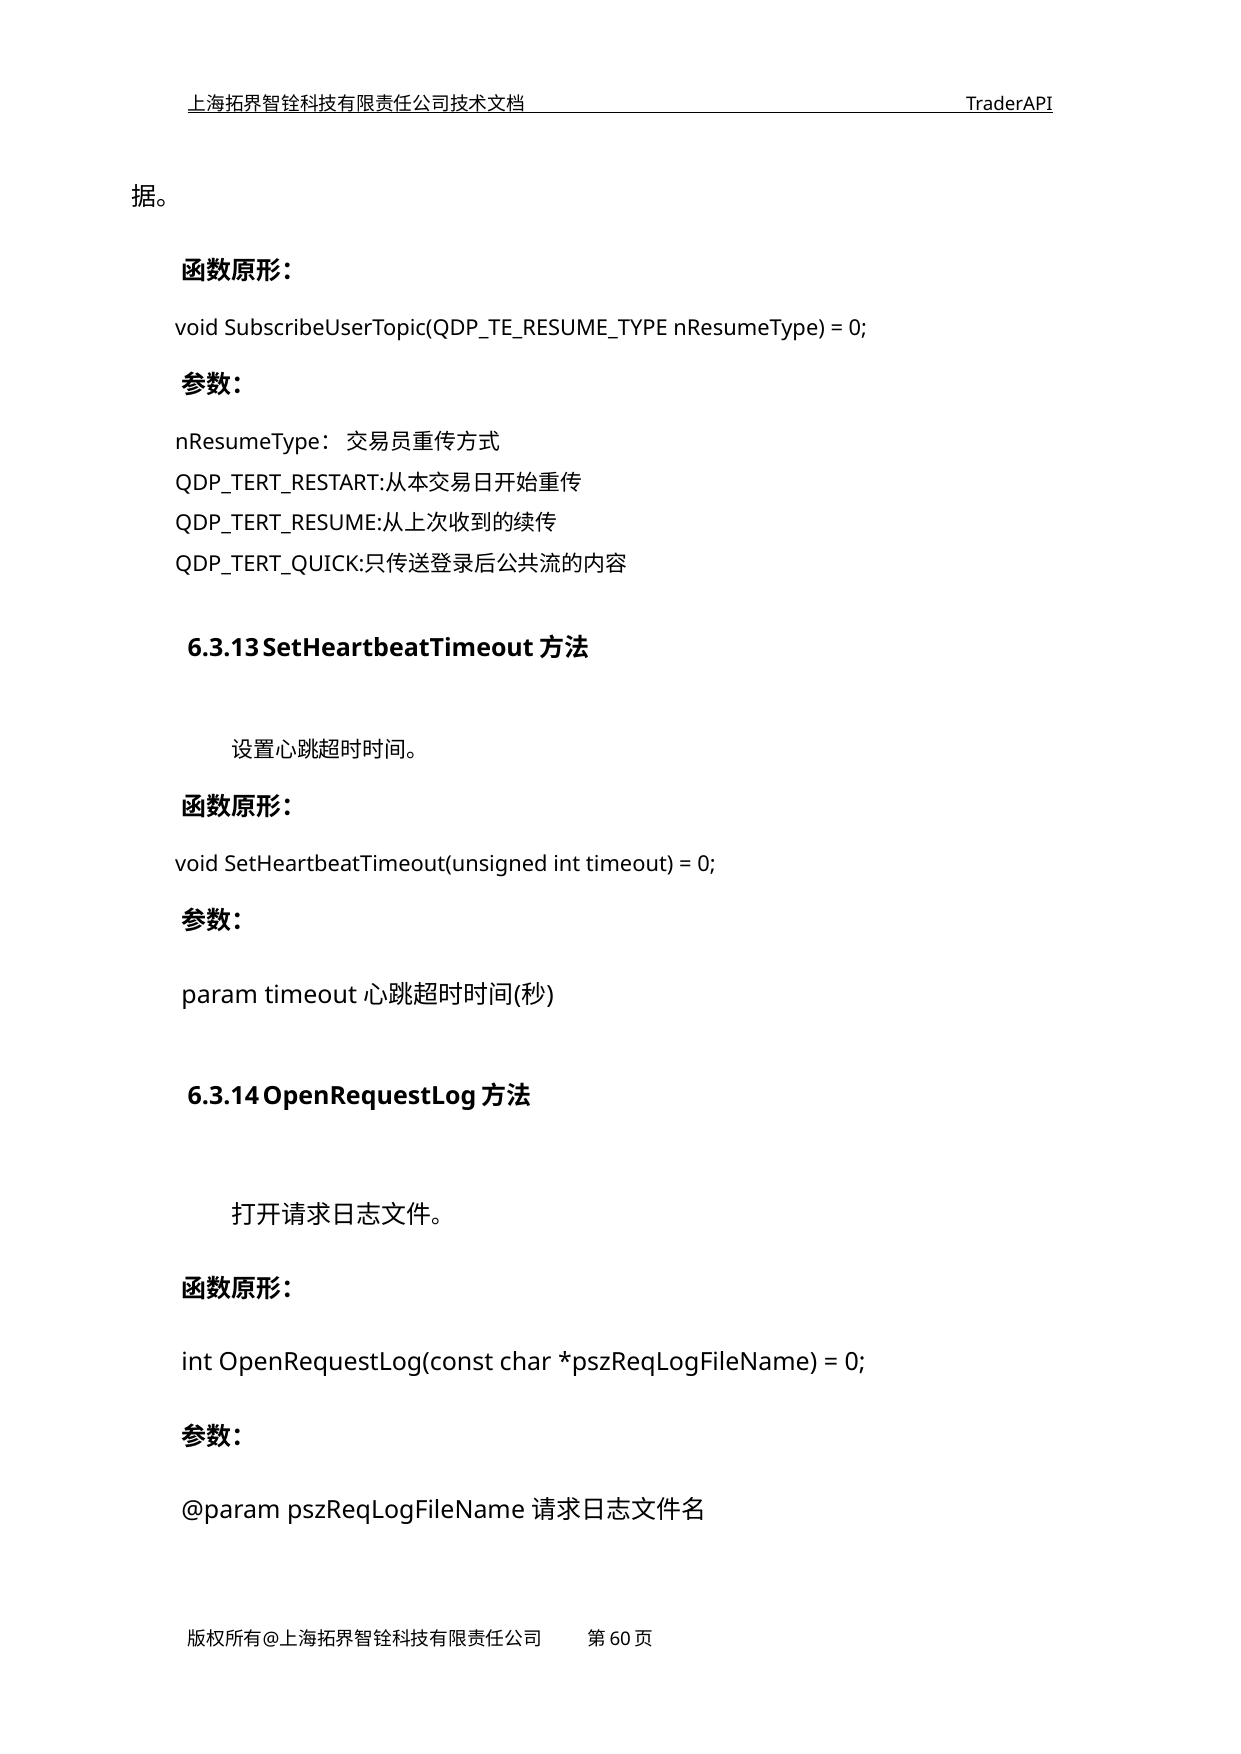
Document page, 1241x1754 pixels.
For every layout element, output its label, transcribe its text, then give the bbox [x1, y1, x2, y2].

text int OpenRequestLog(const char *pszReqLogFileName) = 0; [131, 1328, 1087, 1393]
text 参数： [131, 886, 1087, 951]
text @param pszReqLogFileName 请求日志文件名 [131, 1476, 1087, 1541]
text 参数： [131, 350, 1087, 415]
text void SubscribeUserTopic(QDP_TE_RESUME_TYPE nResumeType) = 0; [131, 310, 1087, 343]
text QDP_TERT_RESUME:从上次收到的续传 [131, 505, 1087, 537]
text void SetHeartbeatTimeout(unsigned int timeout) = 0; [131, 846, 1087, 879]
text nResumeType： 交易员重传方式 [131, 424, 1087, 457]
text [131, 162, 1087, 227]
text QDP_TERT_QUICK:只传送登录后公共流的内容 [131, 545, 1087, 578]
text 打开请求日志文件。 [131, 1180, 1087, 1245]
text param timeout 心跳超时时间(秒) [131, 960, 1087, 1025]
subtitle OpenRequestLog方法 [187, 1061, 1053, 1126]
text 函数原形： [131, 236, 1087, 301]
text 函数原形： [131, 1254, 1087, 1319]
text 函数原形： [131, 772, 1087, 837]
text 参数： [131, 1402, 1087, 1467]
text 设置心跳超时时间。 [131, 731, 1087, 764]
text QDP_TERT_RESTART:从本交易日开始重传 [131, 464, 1087, 497]
subtitle SetHeartbeatTimeout方法 [187, 613, 1053, 678]
